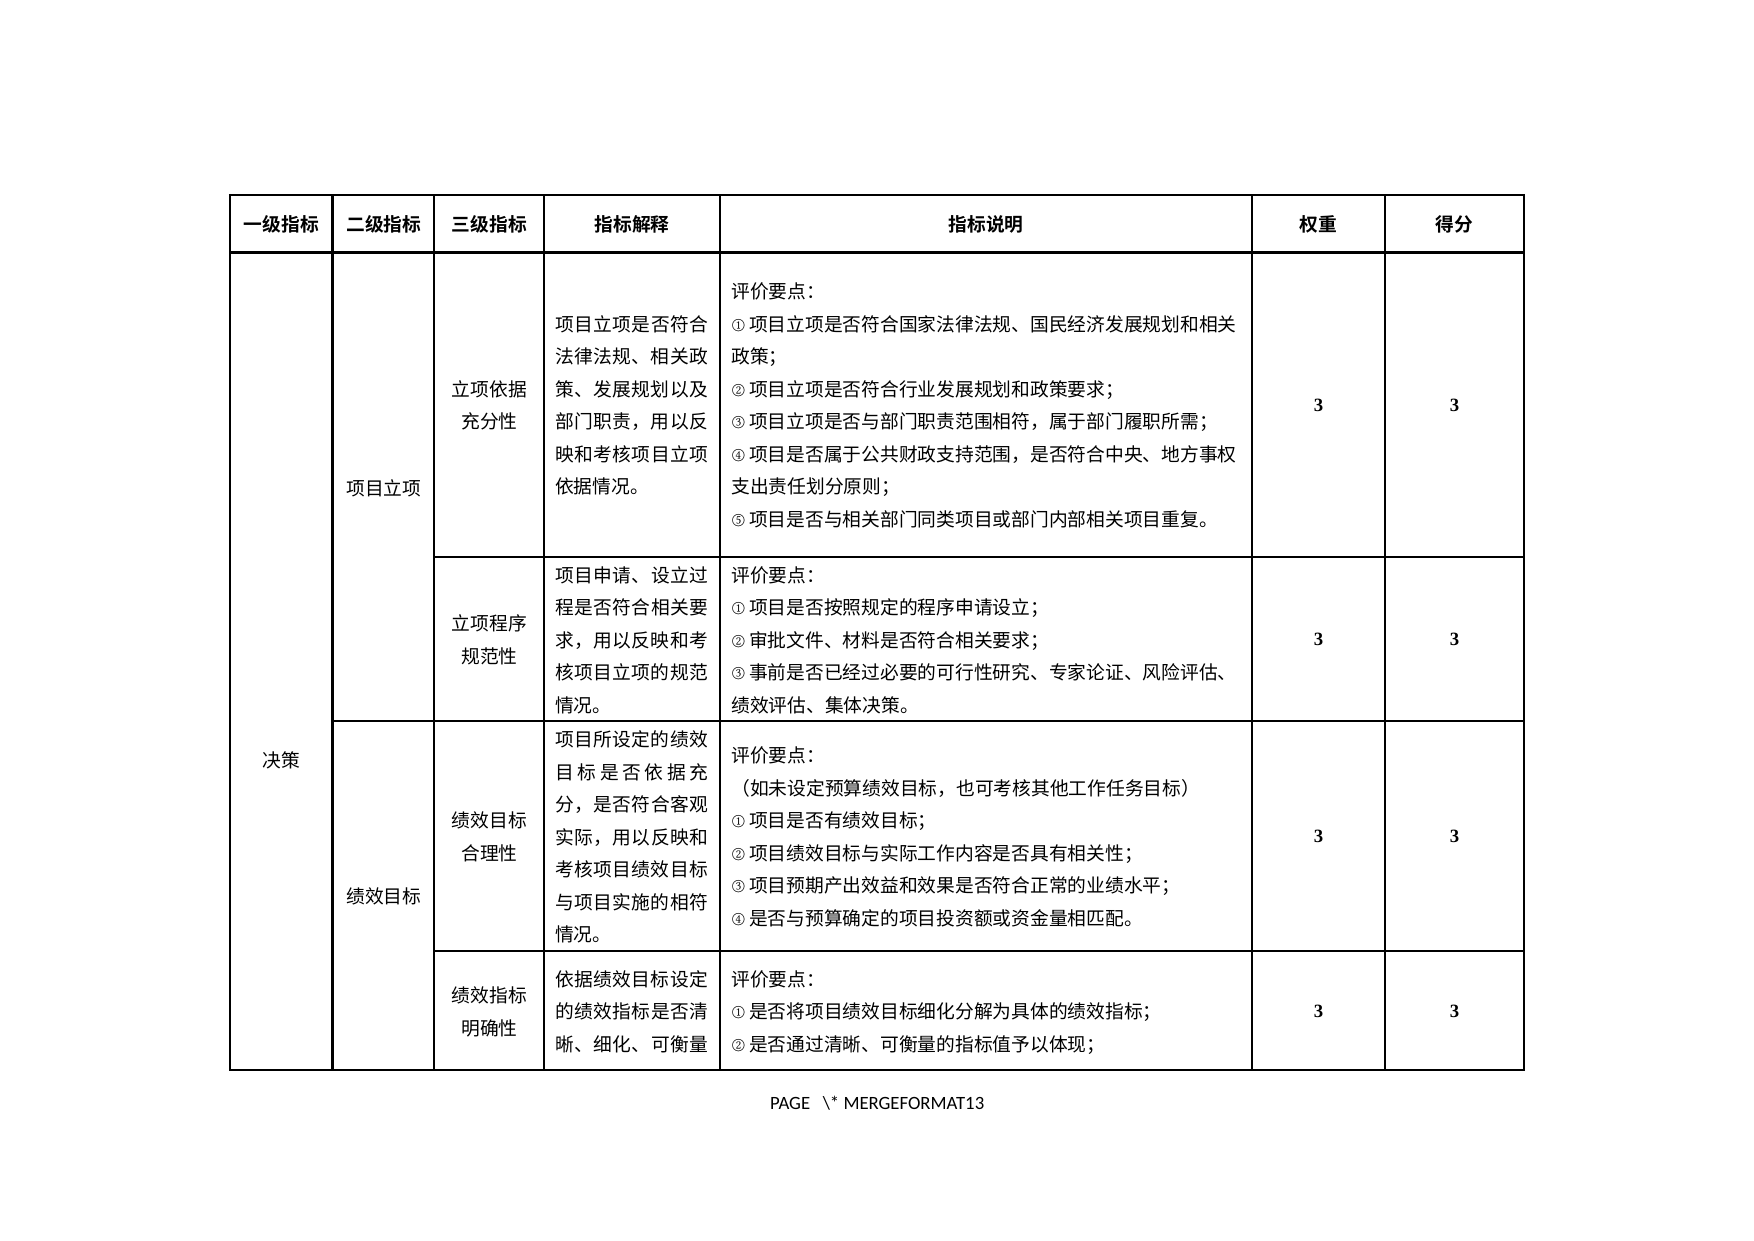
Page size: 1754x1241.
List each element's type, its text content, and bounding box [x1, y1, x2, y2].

table_cell 立项依据 充分性 [435, 254, 543, 556]
table_cell 绩效指标 明确性 [435, 952, 543, 1069]
table_cell 项目立项 [334, 254, 433, 720]
table_header 权重 [1253, 196, 1384, 251]
table_header 指标解释 [545, 196, 719, 251]
table_cell 3 [1386, 254, 1523, 556]
table_cell 3 [1253, 254, 1384, 556]
table_cell 3 [1386, 558, 1523, 720]
table_cell 3 [1386, 952, 1523, 1069]
table_cell 3 [1386, 722, 1523, 950]
table_cell 3 [1253, 952, 1384, 1069]
table_header 一级指标 [231, 196, 331, 251]
table_header 三级指标 [435, 196, 543, 251]
table_cell 项目立项是否符合法律法规、相关政策、发展规划以及部门职责，用以反映和考核项目立项依据情况。 [545, 254, 719, 556]
table_header 二级指标 [334, 196, 433, 251]
table_cell 决策 [231, 254, 331, 1069]
table_cell 3 [1253, 722, 1384, 950]
table_cell 评价要点： ①项目是否按照规定的程序申请设立； ②审批文件、材料是否符合相关要求； ③事前是否已经过必要的可行性研究、专家论证、风险评估、绩效评估、集体决策。 [721, 558, 1251, 720]
table_cell 项目所设定的绩效目标是否依据充分，是否符合客观实际，用以反映和考核项目绩效目标与项目实施的相符情况。 [545, 722, 719, 950]
table_cell 项目申请、设立过程是否符合相关要求，用以反映和考核项目立项的规范情况。 [545, 558, 719, 720]
table_cell 评价要点： （如未设定预算绩效目标，也可考核其他工作任务目标） ①项目是否有绩效目标； ②项目绩效目标与实际工作内容是否具有相关性； ③项目预期产出效益和效果是否符合正常的业绩水平； ④是否与预算确定的项目投资额或资金量相匹配。 [721, 722, 1251, 950]
table_cell 立项程序 规范性 [435, 558, 543, 720]
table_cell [545, 952, 719, 1069]
table_cell 3 [1253, 558, 1384, 720]
table_cell 绩效目标 [334, 722, 433, 1069]
table_cell 绩效目标 合理性 [435, 722, 543, 950]
table_header 得分 [1386, 196, 1523, 251]
table_cell 评价要点： ①项目立项是否符合国家法律法规、国民经济发展规划和相关政策； ②项目立项是否符合行业发展规划和政策要求； ③项目立项是否与部门职责范围相符，属于部门履职所需； ④项目是否属于公共财政支持范围，是否符合中央、地方事权支出责任划分原则； ⑤项目是否与相关部门同类项目或部门内部相关项目重复。 [721, 254, 1251, 556]
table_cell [721, 952, 1251, 1069]
table_header 指标说明 [721, 196, 1251, 251]
